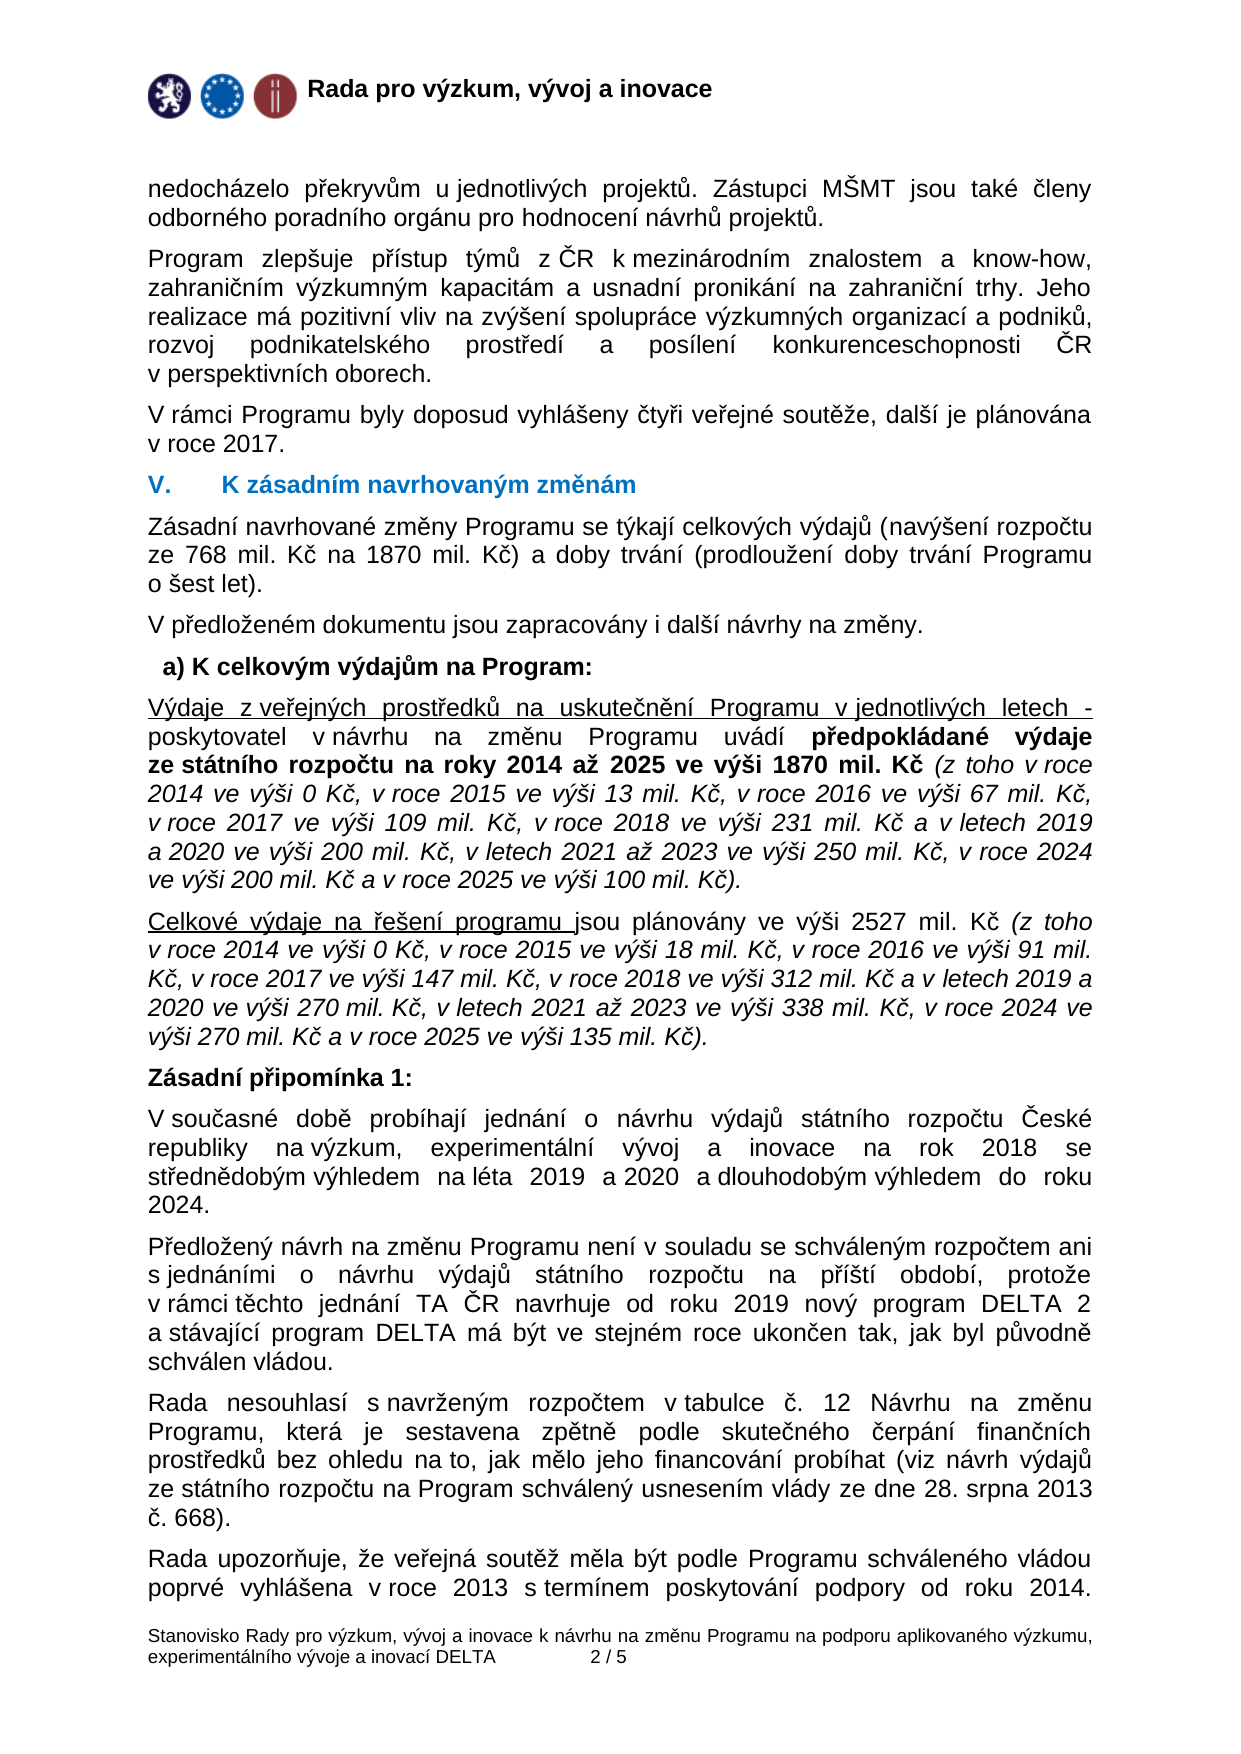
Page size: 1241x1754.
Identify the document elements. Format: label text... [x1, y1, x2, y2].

text V předloženém dokumentu jsou zapracovány i další návrhy na změny. [148, 610, 1093, 639]
text Program zlepšuje přístup týmů z ČR k mezinárodním znalostem a know-how, zahraničním výzkumným kapacitám a usnadní pronikání na zahraniční trhy. Jeho realizace má pozitivní vliv na zvýšení spolupráce výzkumných organizací a podniků, rozvoj podnikatelského prostředí a posílení konkurenceschopnosti ČR v perspektivních oborech. [148, 244, 1093, 388]
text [148, 174, 1093, 231]
text Zásadní připomínka 1: [148, 1063, 1093, 1091]
text V. K zásadním navrhovaným změnám [148, 470, 1093, 499]
text Předložený návrh na změnu Programu není v souladu se schváleným rozpočtem ani s jednáními o návrhu výdajů státního rozpočtu na příští období, protože v rámci těchto jednání TA ČR navrhuje od roku 2019 nový program DELTA 2 a stávající program DELTA má být ve stejném roce ukončen tak, jak byl původně schválen vládou. [148, 1231, 1093, 1375]
text Zásadní navrhované změny Programu se týkají celkových výdajů (navýšení rozpočtu ze 768 mil. Kč na 1870 mil. Kč) a doby trvání (prodloužení doby trvání Programu o šest let). [148, 511, 1093, 598]
text Rada nesouhlasí s navrženým rozpočtem v tabulce č. 12 Návrhu na změnu Programu, která je sestavena zpětně podle skutečného čerpání finančních prostředků bez ohledu na to, jak mělo jeho financování probíhat (viz návrh výdajů ze státního rozpočtu na Program schválený usnesením vlády ze dne 28. srpna 2013 č. 668). [148, 1388, 1093, 1531]
text V současné době probíhají jednání o návrhu výdajů státního rozpočtu České republiky na výzkum, experimentální vývoj a inovace na rok 2018 se střednědobým výhledem na léta 2019 a 2020 a dlouhodobým výhledem do roku 2024. [148, 1104, 1093, 1219]
text a) K celkovým výdajům na Program: [162, 651, 1093, 680]
text Výdaje z veřejných prostředků na uskutečnění Programu v jednotlivých letech - poskytovatel v návrhu na změnu Programu uvádí předpokládané výdaje ze státního rozpočtu na roky 2014 až 2025 ve výši 1870 mil. Kč (z toho v roce 2014 ve výši 0 Kč, v roce 2015 ve výši 13 mil. Kč, v roce 2016 ve výši 67 mil. Kč, v roce 2017 ve výši 109 mil. Kč, v roce 2018 ve výši 231 mil. Kč a v letech 2019 a 2020 ve výši 200 mil. Kč, v letech 2021 až 2023 ve výši 250 mil. Kč, v roce 2024 ve výši 200 mil. Kč a v roce 2025 ve výši 100 mil. Kč). [148, 719, 1093, 894]
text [148, 1544, 1093, 1601]
text V rámci Programu byly doposud vyhlášeny čtyři veřejné soutěže, další je plánována v roce 2017. [148, 400, 1093, 458]
text Celkové výdaje na řešení programu jsou plánovány ve výši 2527 mil. Kč (z toho v roce 2014 ve výši 0 Kč, v roce 2015 ve výši 18 mil. Kč, v roce 2016 ve výši 91 mil. Kč, v roce 2017 ve výši 147 mil. Kč, v roce 2018 ve výši 312 mil. Kč a v letech 2019 a 2020 ve výši 270 mil. Kč, v letech 2021 až 2023 ve výši 338 mil. Kč, v roce 2024 ve výši 270 mil. Kč a v roce 2025 ve výši 135 mil. Kč). [148, 906, 1093, 1050]
picture [147, 73, 298, 120]
